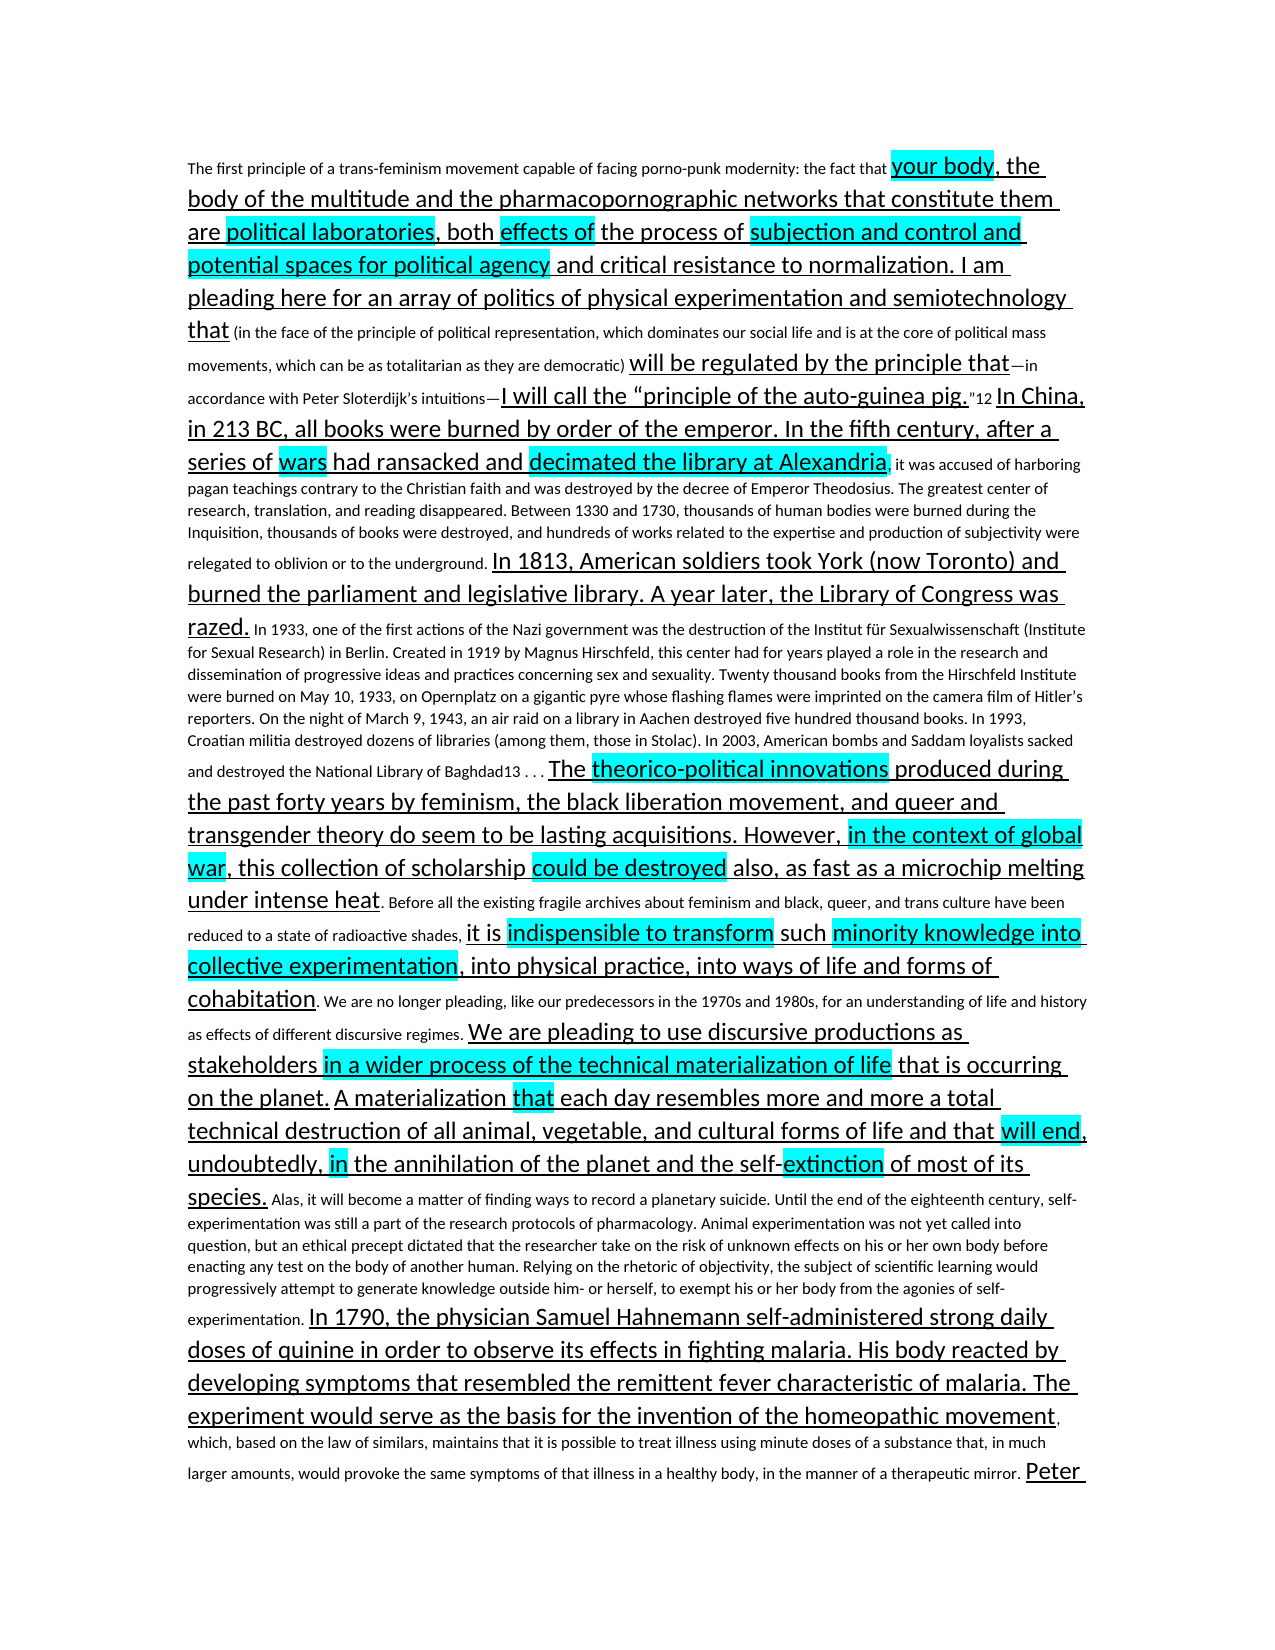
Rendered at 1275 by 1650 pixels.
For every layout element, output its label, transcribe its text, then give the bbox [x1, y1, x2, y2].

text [187, 1142, 1087, 1485]
